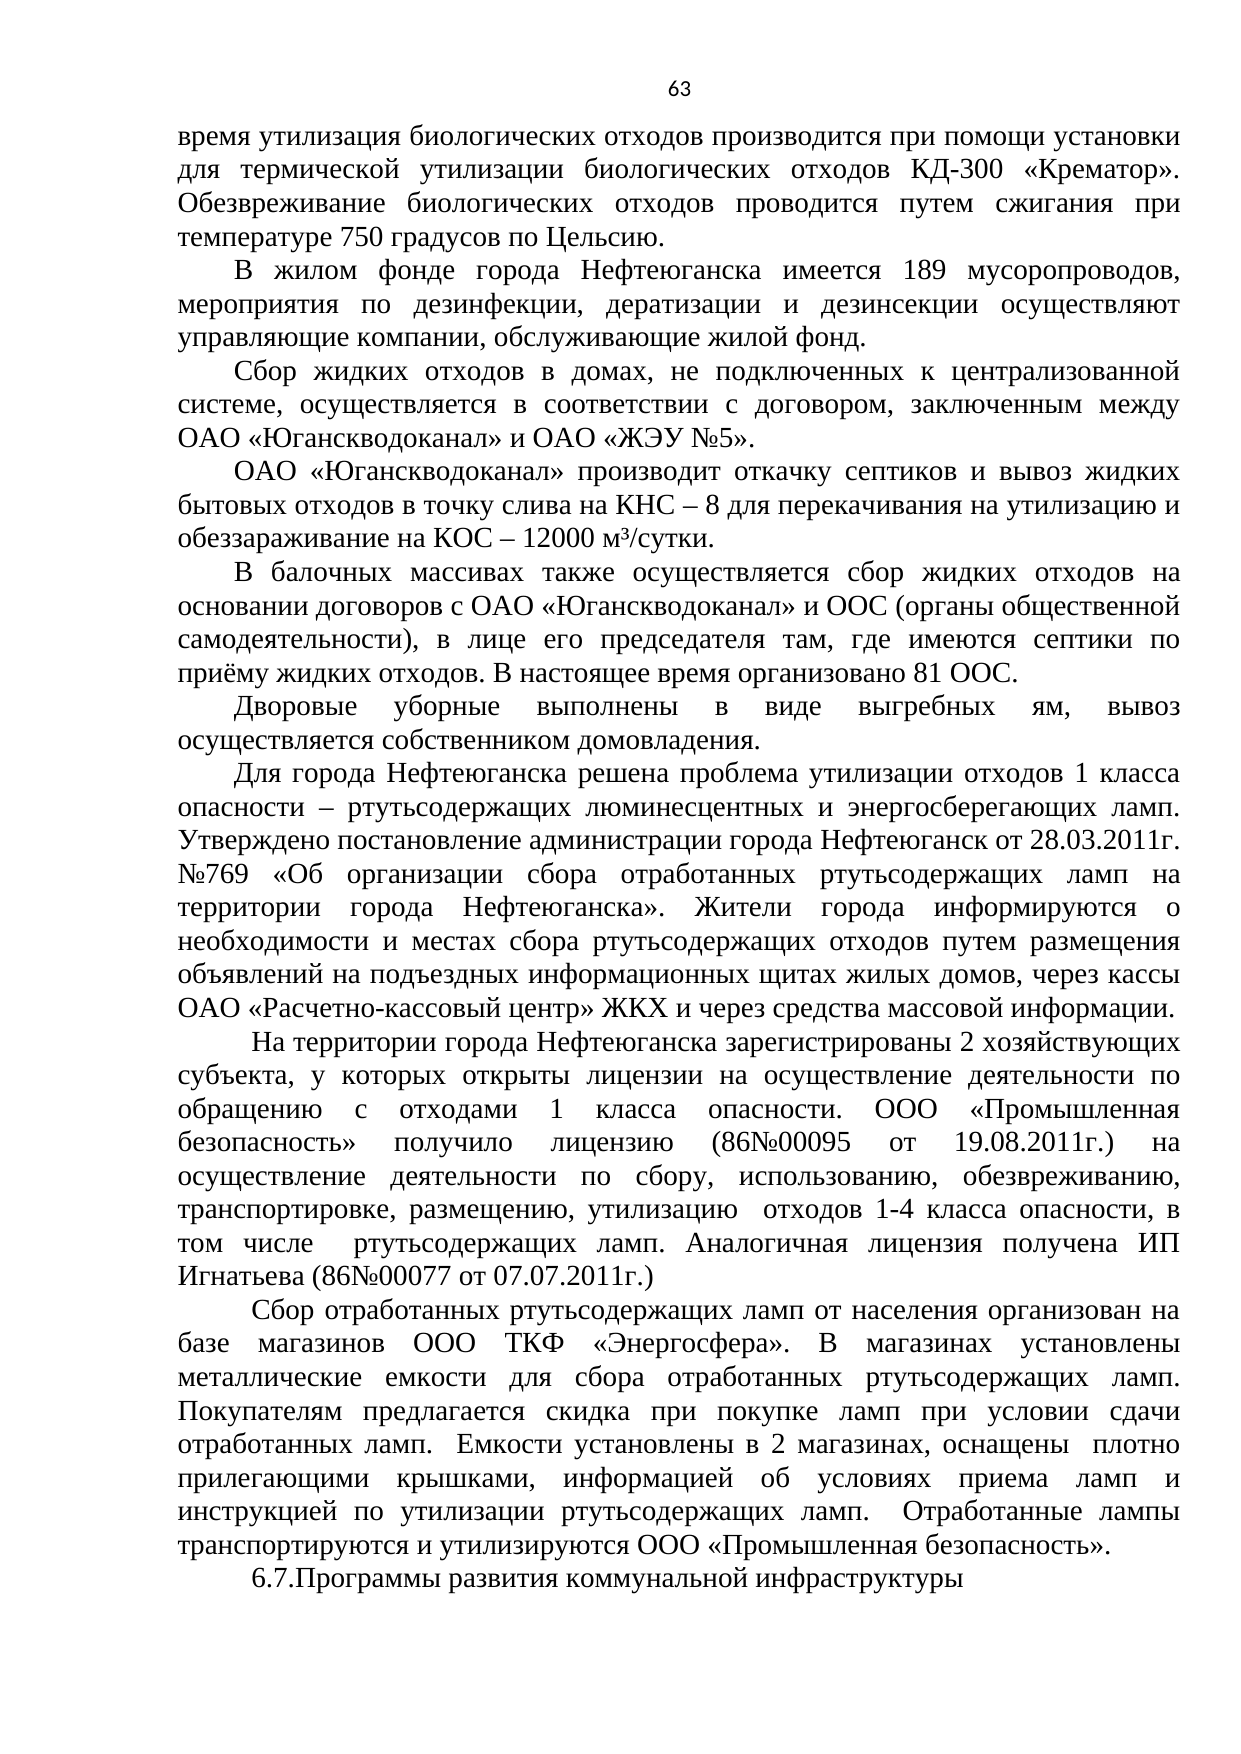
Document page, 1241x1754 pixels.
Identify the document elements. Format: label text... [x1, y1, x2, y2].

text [177, 118, 1181, 252]
text 6.7.Программы развития коммунальной инфраструктуры [177, 1560, 1181, 1594]
text Дворовые уборные выполнены в виде выгребных ям, вывоз осуществляется собственником домовладения. [177, 688, 1181, 755]
text В балочных массивах также осуществляется сбор жидких отходов на основании договоров с ОАО «Юганскводоканал» и ООС (органы общественной самодеятельности), в лице его председателя там, где имеются септики по приёму жидких отходов. В настоящее время организовано 81 ООС. [177, 554, 1181, 688]
text ОАО «Юганскводоканал» производит откачку септиков и вывоз жидких бытовых отходов в точку слива на КНС – 8 для перекачивания на утилизацию и обеззараживание на КОС – 12000 м³/сутки. [177, 453, 1181, 554]
text Для города Нефтеюганска решена проблема утилизации отходов 1 класса опасности – ртутьсодержащих люминесцентных и энергосберегающих ламп. Утверждено постановление администрации города Нефтеюганск от 28.03.2011г. №769 «Об организации сбора отработанных ртутьсодержащих ламп на территории города Нефтеюганска». Жители города информируются о необходимости и местах сбора ртутьсодержащих отходов путем размещения объявлений на подъездных информационных щитах жилых домов, через кассы ОАО «Расчетно-кассовый центр» ЖКХ и через средства массовой информации. [177, 755, 1181, 1024]
text Сбор отработанных ртутьсодержащих ламп от населения организован на базе магазинов ООО ТКФ «Энергосфера». В магазинах установлены металлические емкости для сбора отработанных ртутьсодержащих ламп. Покупателям предлагается скидка при покупке ламп при условии сдачи отработанных ламп. Емкости установлены в 2 магазинах, оснащены плотно прилегающими крышками, информацией об условиях приема ламп и инструкцией по утилизации ртутьсодержащих ламп. Отработанные лампы транспортируются и утилизируются ООО «Промышленная безопасность». [177, 1292, 1181, 1560]
text Сбор жидких отходов в домах, не подключенных к централизованной системе, осуществляется в соответствии с договором, заключенным между ОАО «Юганскводоканал» и ОАО «ЖЭУ №5». [177, 353, 1181, 453]
text На территории города Нефтеюганска зарегистрированы 2 хозяйствующих субъекта, у которых открыты лицензии на осуществление деятельности по обращению с отходами 1 класса опасности. ООО «Промышленная безопасность» получило лицензию (86№00095 от 19.08.2011г.) на осуществление деятельности по сбору, использованию, обезвреживанию, транспортировке, размещению, утилизацию отходов 1-4 класса опасности, в том числе ртутьсодержащих ламп. Аналогичная лицензия получена ИП Игнатьева (86№00077 от 07.07.2011г.) [177, 1024, 1181, 1292]
text В жилом фонде города Нефтеюганска имеется 189 мусоропроводов, мероприятия по дезинфекции, дератизации и дезинсекции осуществляют управляющие компании, обслуживающие жилой фонд. [177, 252, 1181, 353]
